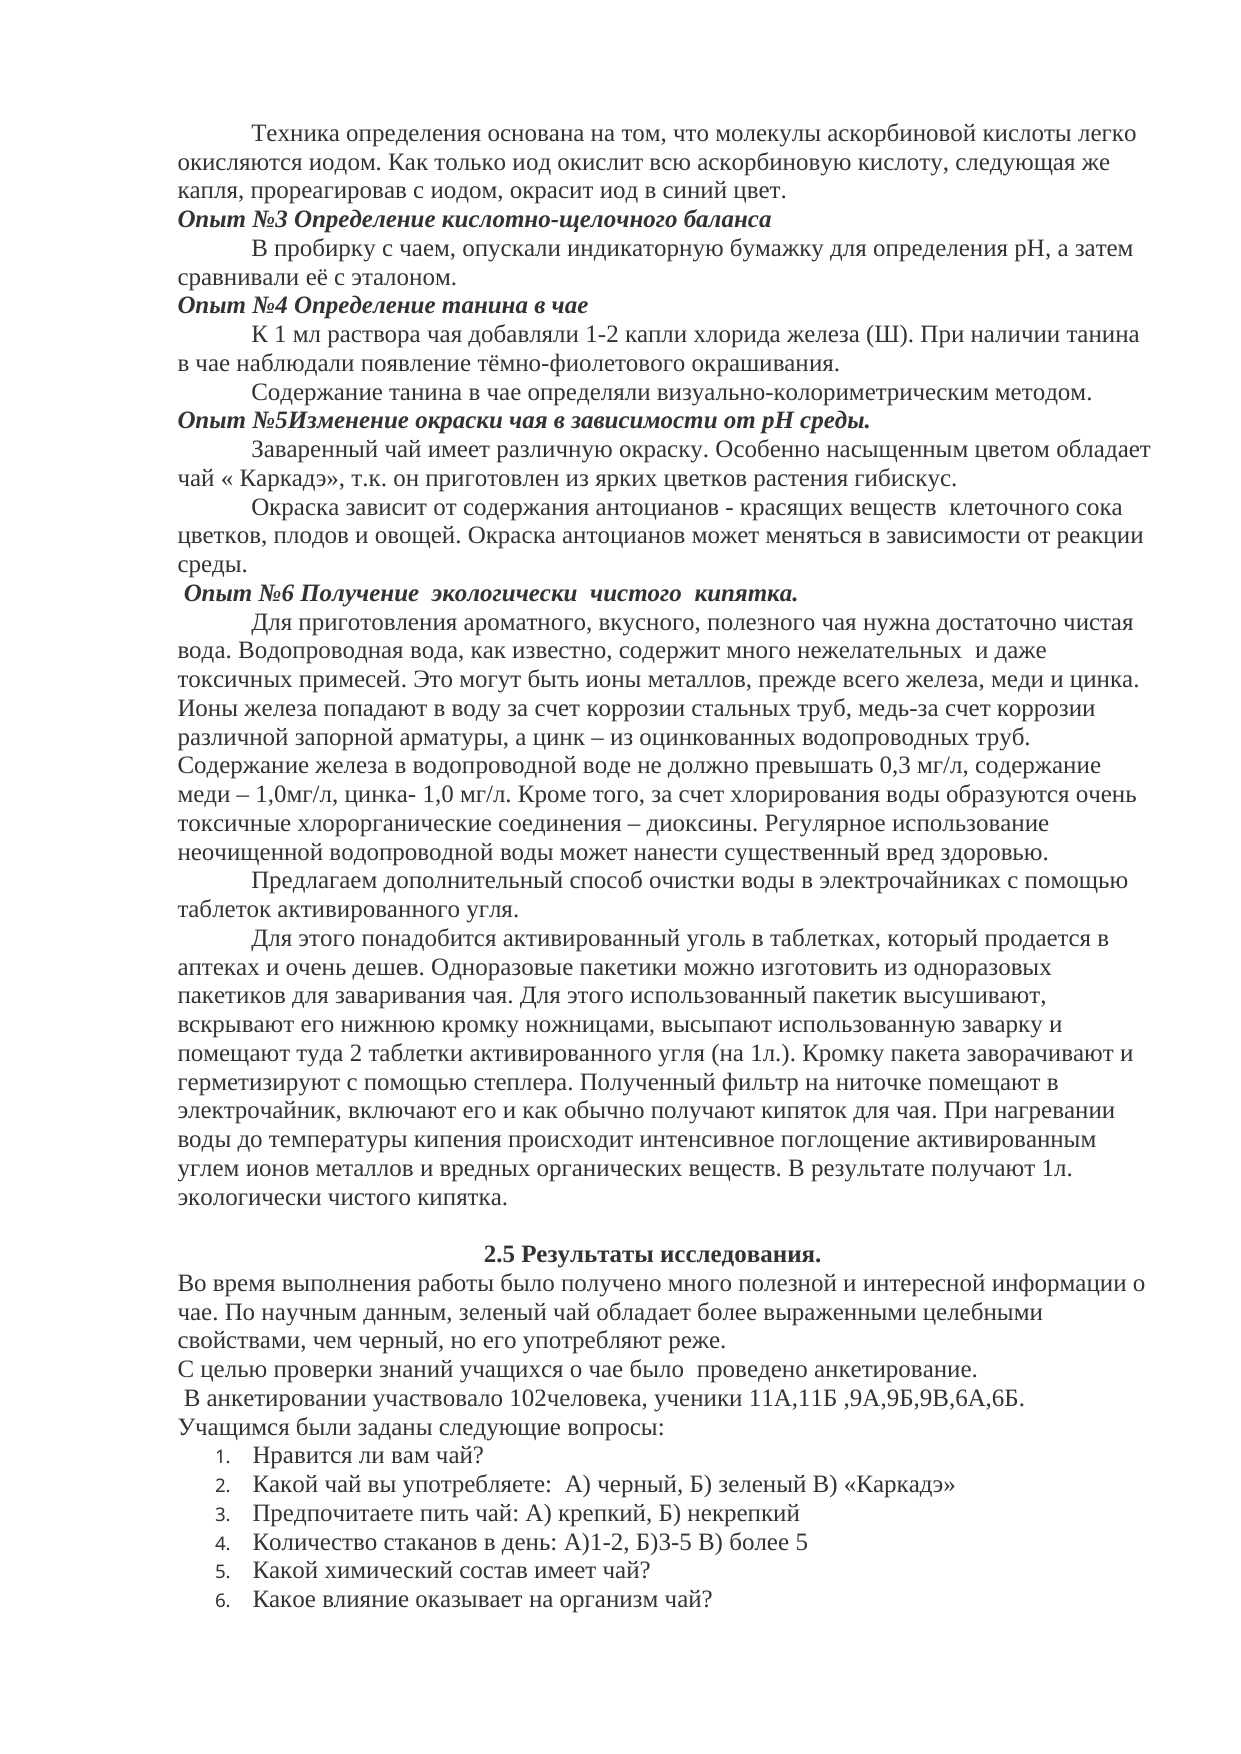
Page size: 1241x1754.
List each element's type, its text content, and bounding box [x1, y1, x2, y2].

text Опыт №4 Определение танина в чае [177, 291, 1152, 319]
text Учащимся были заданы следующие вопросы: [59, 1412, 1152, 1441]
text Окраска зависит от содержания антоцианов - красящих веществ клеточного сока цветков, плодов и овощей. Окраска антоцианов может меняться в зависимости от реакции среды. [177, 492, 1152, 578]
list Какой химический состав имеет чай? [215, 1556, 1152, 1584]
text Опыт №3 Определение кислотно-щелочного баланса [177, 204, 1152, 233]
text Во время выполнения работы было получено много полезной и интересной информации о чае. По научным данным, зеленый чай обладает более выраженными целебными свойствами, чем черный, но его употребляют реже. [177, 1268, 1152, 1354]
text Для этого понадобится активированный уголь в таблетках, который продается в аптеках и очень дешев. Одноразовые пакетики можно изготовить из одноразовых пакетиков для заваривания чая. Для этого использованный пакетик высушивают, вскрывают его нижнюю кромку ножницами, высыпают использованную заварку и помещают туда 2 таблетки активированного угля (на 1л.). Кромку пакета заворачивают и герметизируют с помощью степлера. Полученный фильтр на ниточке помещают в электрочайник, включают его и как обычно получают кипяток для чая. При нагревании воды до температуры кипения происходит интенсивное поглощение активированным углем ионов металлов и вредных органических веществ. В результате получают 1л. экологически чистого кипятка. [177, 923, 1152, 1211]
text В анкетировании участвовало 102человека, ученики 11А,11Б ,9А,9Б,9В,6А,6Б. [177, 1383, 1152, 1412]
list Нравится ли вам чай? [215, 1441, 1152, 1469]
text Техника определения основана на том, что молекулы аскорбиновой кислоты легко окисляются иодом. Как только иод окислит всю аскорбиновую кислоту, следующая же капля, прореагировав с иодом, окрасит иод в синий цвет. [177, 118, 1152, 204]
text 2.5 Результаты исследования. [177, 1239, 1152, 1268]
text Опыт №5Изменение окраски чая в зависимости от рН среды. [177, 406, 1152, 434]
text С целью проверки знаний учащихся о чае было проведено анкетирование. [177, 1354, 1152, 1383]
text К 1 мл раствора чая добавляли 1-2 капли хлорида железа (Ш). При наличии танина в чае наблюдали появление тёмно-фиолетового окрашивания. [177, 319, 1152, 377]
text Заваренный чай имеет различную окраску. Особенно насыщенным цветом обладает чай « Каркадэ», т.к. он приготовлен из ярких цветков растения гибискус. [177, 434, 1152, 492]
text Содержание танина в чае определяли визуально-колориметрическим методом. [177, 377, 1152, 406]
text Предлагаем дополнительный способ очистки воды в электрочайниках с помощью таблеток активированного угля. [177, 866, 1152, 923]
text Для приготовления ароматного, вкусного, полезного чая нужна достаточно чистая вода. Водопроводная вода, как известно, содержит много нежелательных и даже токсичных примесей. Это могут быть ионы металлов, прежде всего железа, меди и цинка. Ионы железа попадают в воду за счет коррозии стальных труб, медь-за счет коррозии различной запорной арматуры, а цинк – из оцинкованных водопроводных труб. Содержание железа в водопроводной воде не должно превышать 0,3 мг/л, содержание меди – 1,0мг/л, цинка- 1,0 мг/л. Кроме того, за счет хлорирования воды образуются очень токсичные хлорорганические соединения – диоксины. Регулярное использование неочищенной водопроводной воды может нанести существенный вред здоровью. [177, 607, 1152, 866]
text В пробирку с чаем, опускали индикаторную бумажку для определения рН, а затем сравнивали её с эталоном. [177, 233, 1152, 291]
list Какой чай вы употребляете: А) черный, Б) зеленый В) «Каркадэ» [215, 1469, 1152, 1498]
list Количество стаканов в день: А)1-2, Б)3-5 В) более 5 [215, 1527, 1152, 1556]
list Какое влияние оказывает на организм чай? [215, 1584, 1152, 1613]
list Предпочитаете пить чай: А) крепкий, Б) некрепкий [215, 1498, 1152, 1527]
text Опыт №6 Получение экологически чистого кипятка. [177, 578, 1152, 607]
